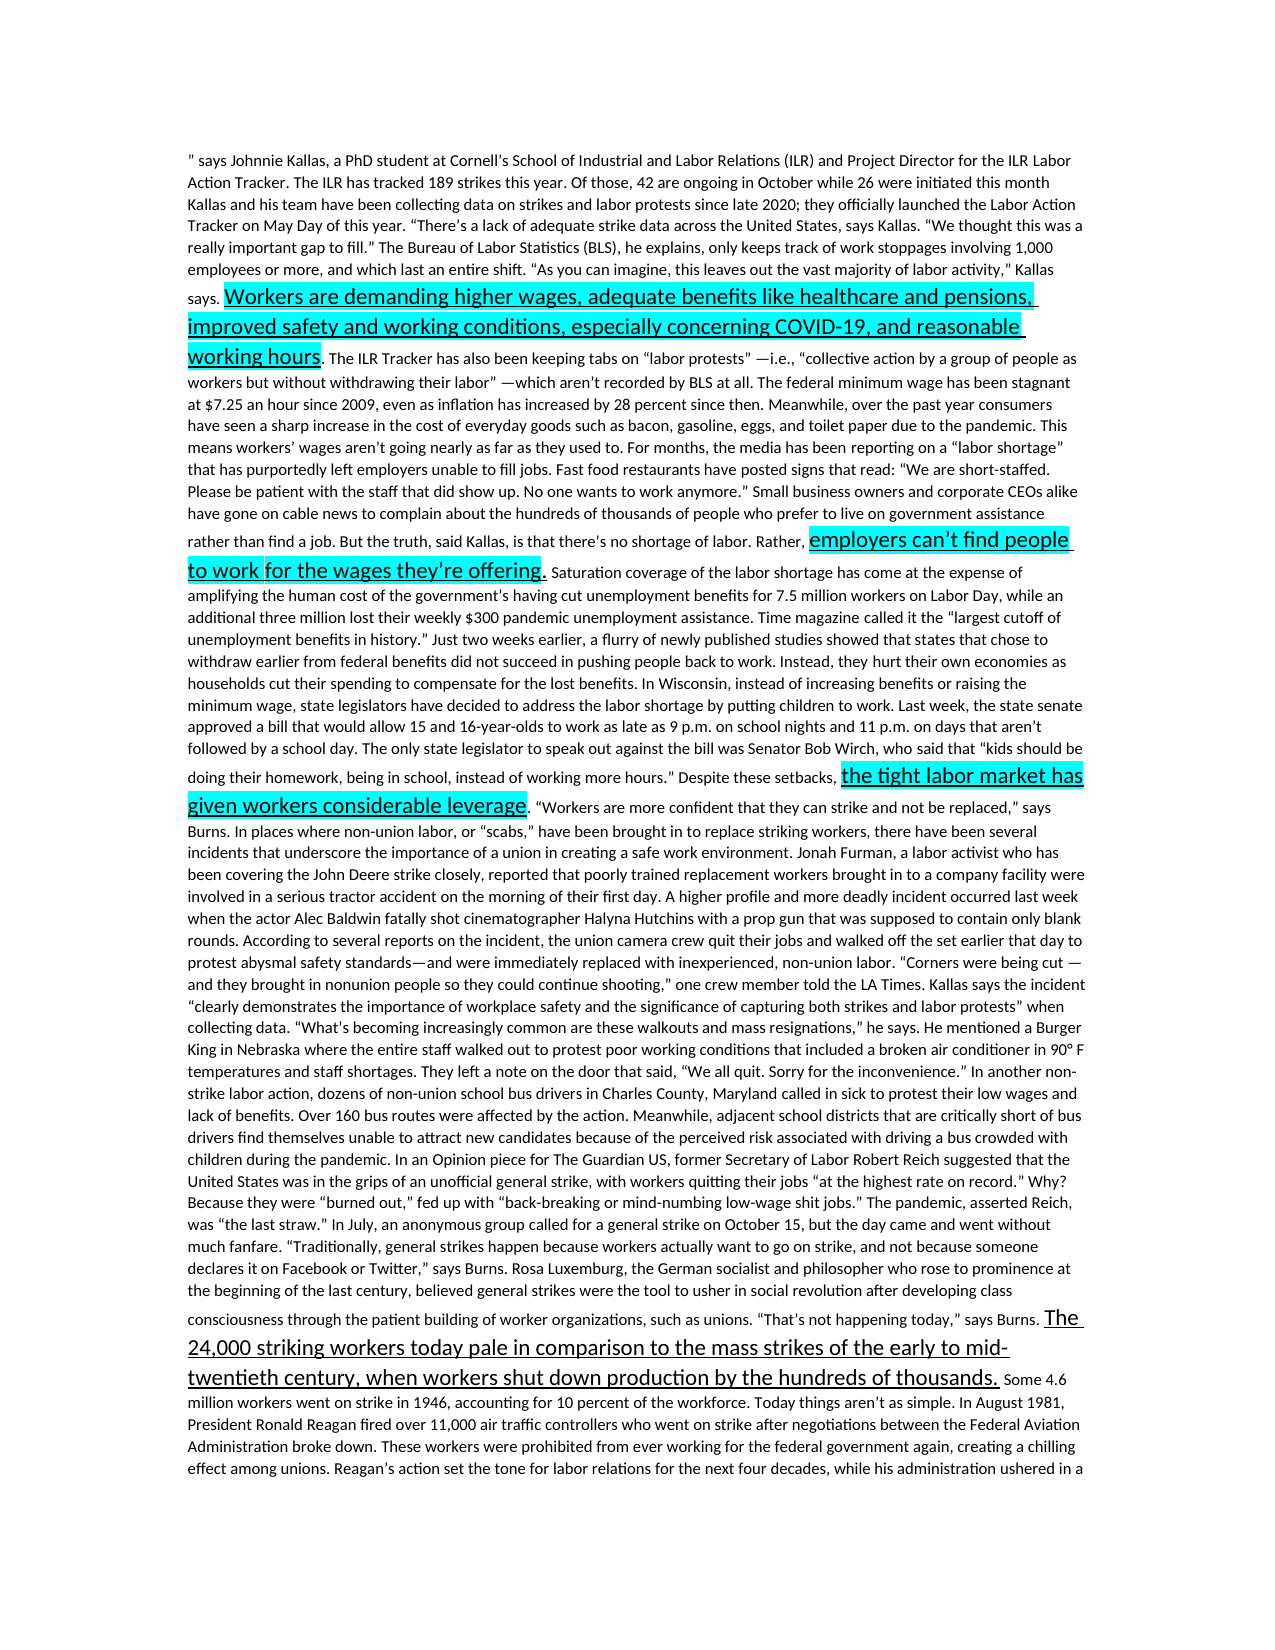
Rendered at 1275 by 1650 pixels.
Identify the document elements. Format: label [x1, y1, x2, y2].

text [187, 150, 1087, 1479]
